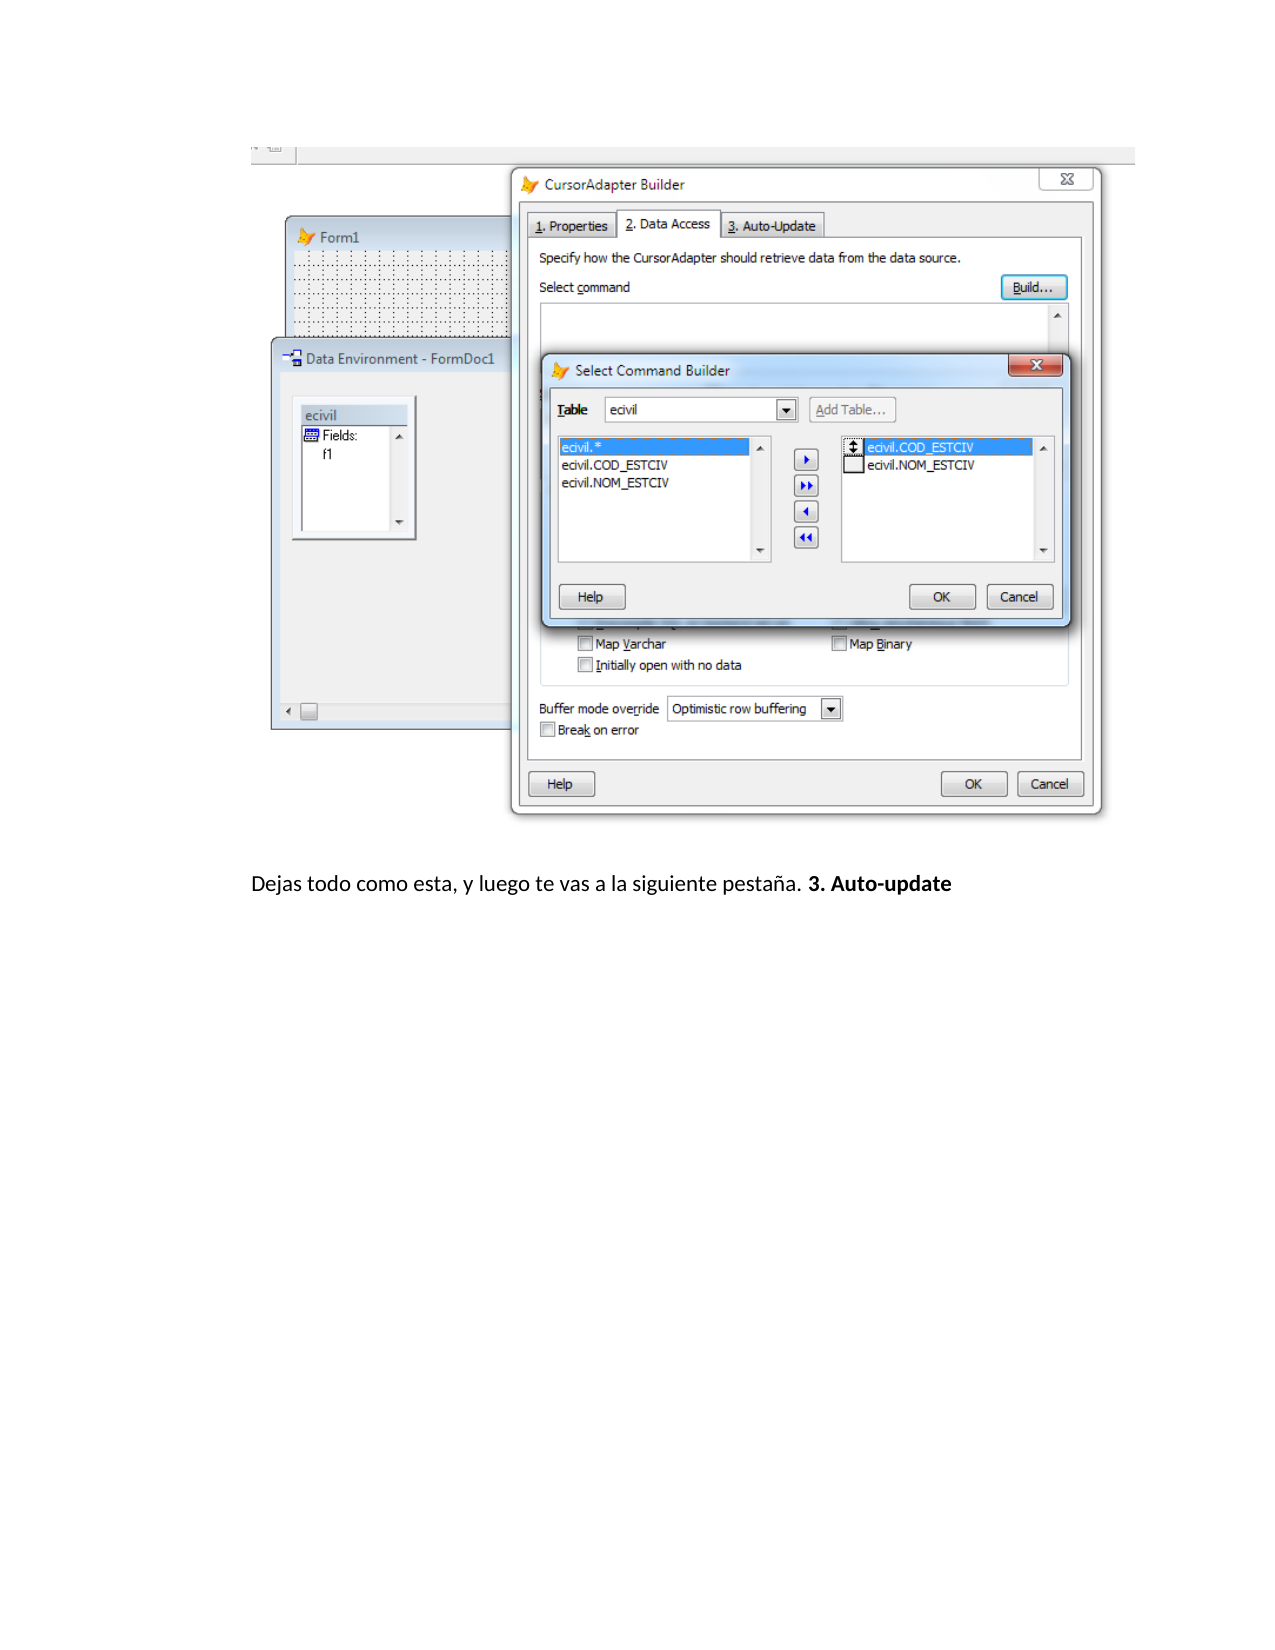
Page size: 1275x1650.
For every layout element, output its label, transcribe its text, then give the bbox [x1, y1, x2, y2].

picture [251, 147, 1135, 844]
text Dejas todo como esta, y luego te vas a la siguiente pestaña. 3. Auto-update [177, 869, 1098, 897]
